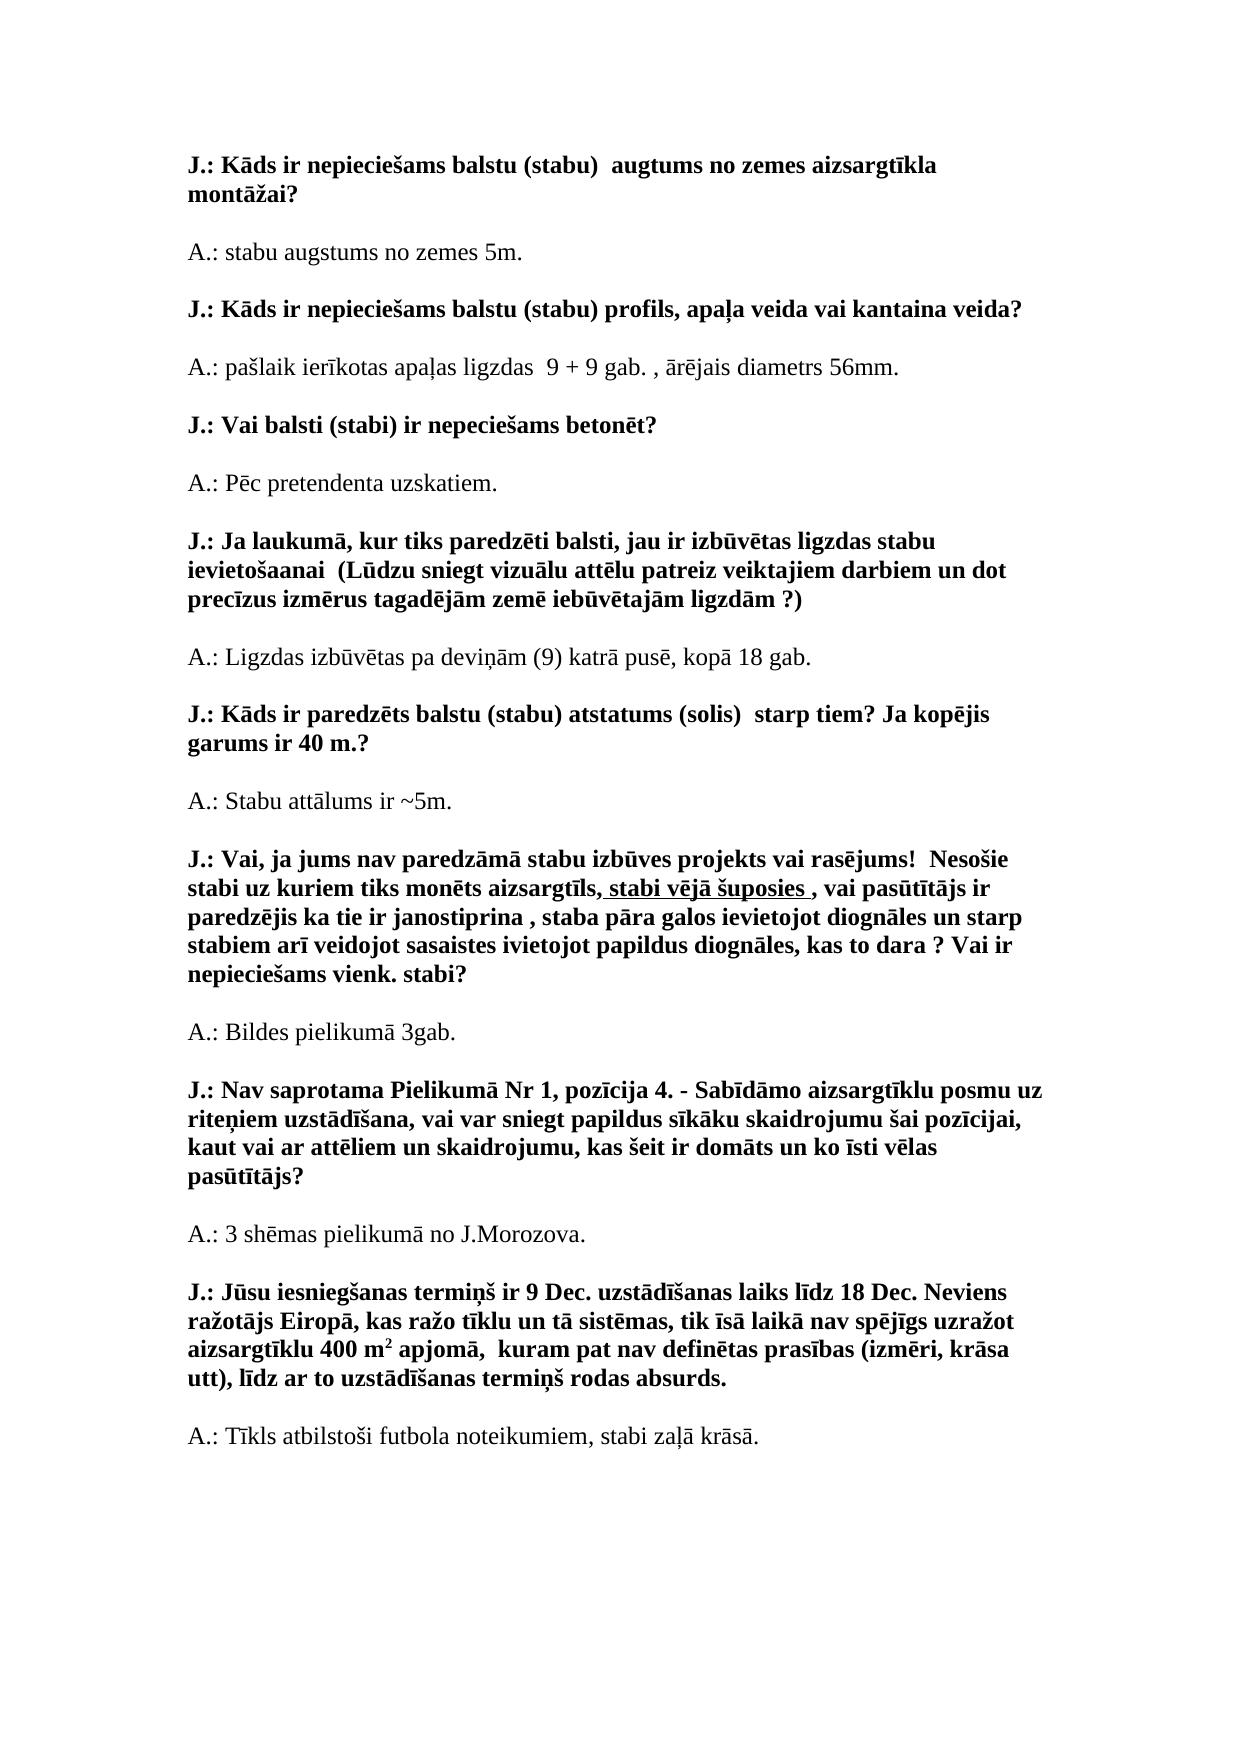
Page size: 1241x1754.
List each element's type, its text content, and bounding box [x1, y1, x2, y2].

text A.: Bildes pielikumā 3gab. [187, 1017, 1053, 1046]
text A.: 3 shēmas pielikumā no J.Morozova. [187, 1219, 1053, 1248]
text A.: Stabu attālums ir ~5m. [187, 786, 1053, 815]
text A.: Pēc pretendenta uzskatiem. [187, 468, 1053, 497]
text A.: pašlaik ierīkotas apaļas ligzdas 9 + 9 gab. , ārējais diametrs 56mm. [187, 352, 1053, 381]
text A.: Ligzdas izbūvētas pa deviņām (9) katrā pusē, kopā 18 gab. [187, 642, 1053, 670]
text A.: stabu augstums no zemes 5m. [187, 237, 1053, 265]
text J.: Ja laukumā, kur tiks paredzēti balsti, jau ir izbūvētas ligzdas stabu ievietošaanai (Lūdzu sniegt vizuālu attēlu patreiz veiktajiem darbiem un dot precīzus izmērus tagadējām zemē iebūvētajām ligzdām ?) [187, 526, 1053, 612]
text J.: Nav saprotama Pielikumā Nr 1, pozīcija 4. - Sabīdāmo aizsargtīklu posmu uz riteņiem uzstādīšana, vai var sniegt papildus sīkāku skaidrojumu šai pozīcijai, kaut vai ar attēliem un skaidrojumu, kas šeit ir domāts un ko īsti vēlas pasūtītājs? [187, 1075, 1053, 1190]
text J.: Vai, ja jums nav paredzāmā stabu izbūves projekts vai rasējums! Nesošie stabi uz kuriem tiks monēts aizsargtīls, stabi vējā šuposies , vai pasūtītājs ir paredzējis ka tie ir janostiprina , staba pāra galos ievietojot diognāles un starp stabiem arī veidojot sasaistes ivietojot papildus diognāles, kas to dara ? Vai ir nepieciešams vienk. stabi? [187, 844, 1053, 988]
text J.: Kāds ir nepieciešams balstu (stabu) profils, apaļa veida vai kantaina veida? [187, 294, 1053, 323]
text J.: Jūsu iesniegšanas termiņš ir 9 Dec. uzstādīšanas laiks līdz 18 Dec. Neviens ražotājs Eiropā, kas ražo tīklu un tā sistēmas, tik īsā laikā nav spējīgs uzražot aizsargtīklu 400 m2 apjomā, kuram pat nav definētas prasības (izmēri, krāsa utt), līdz ar to uzstādīšanas termiņš rodas absurds. [187, 1277, 1053, 1392]
text A.: Tīkls atbilstoši futbola noteikumiem, stabi zaļā krāsā. [187, 1421, 1053, 1449]
text J.: Kāds ir nepieciešams balstu (stabu) augtums no zemes aizsargtīkla montāžai? [187, 150, 1053, 207]
text J.: Vai balsti (stabi) ir nepeciešams betonēt? [187, 410, 1053, 439]
text J.: Kāds ir paredzēts balstu (stabu) atstatums (solis) starp tiem? Ja kopējis garums ir 40 m.? [187, 699, 1053, 757]
